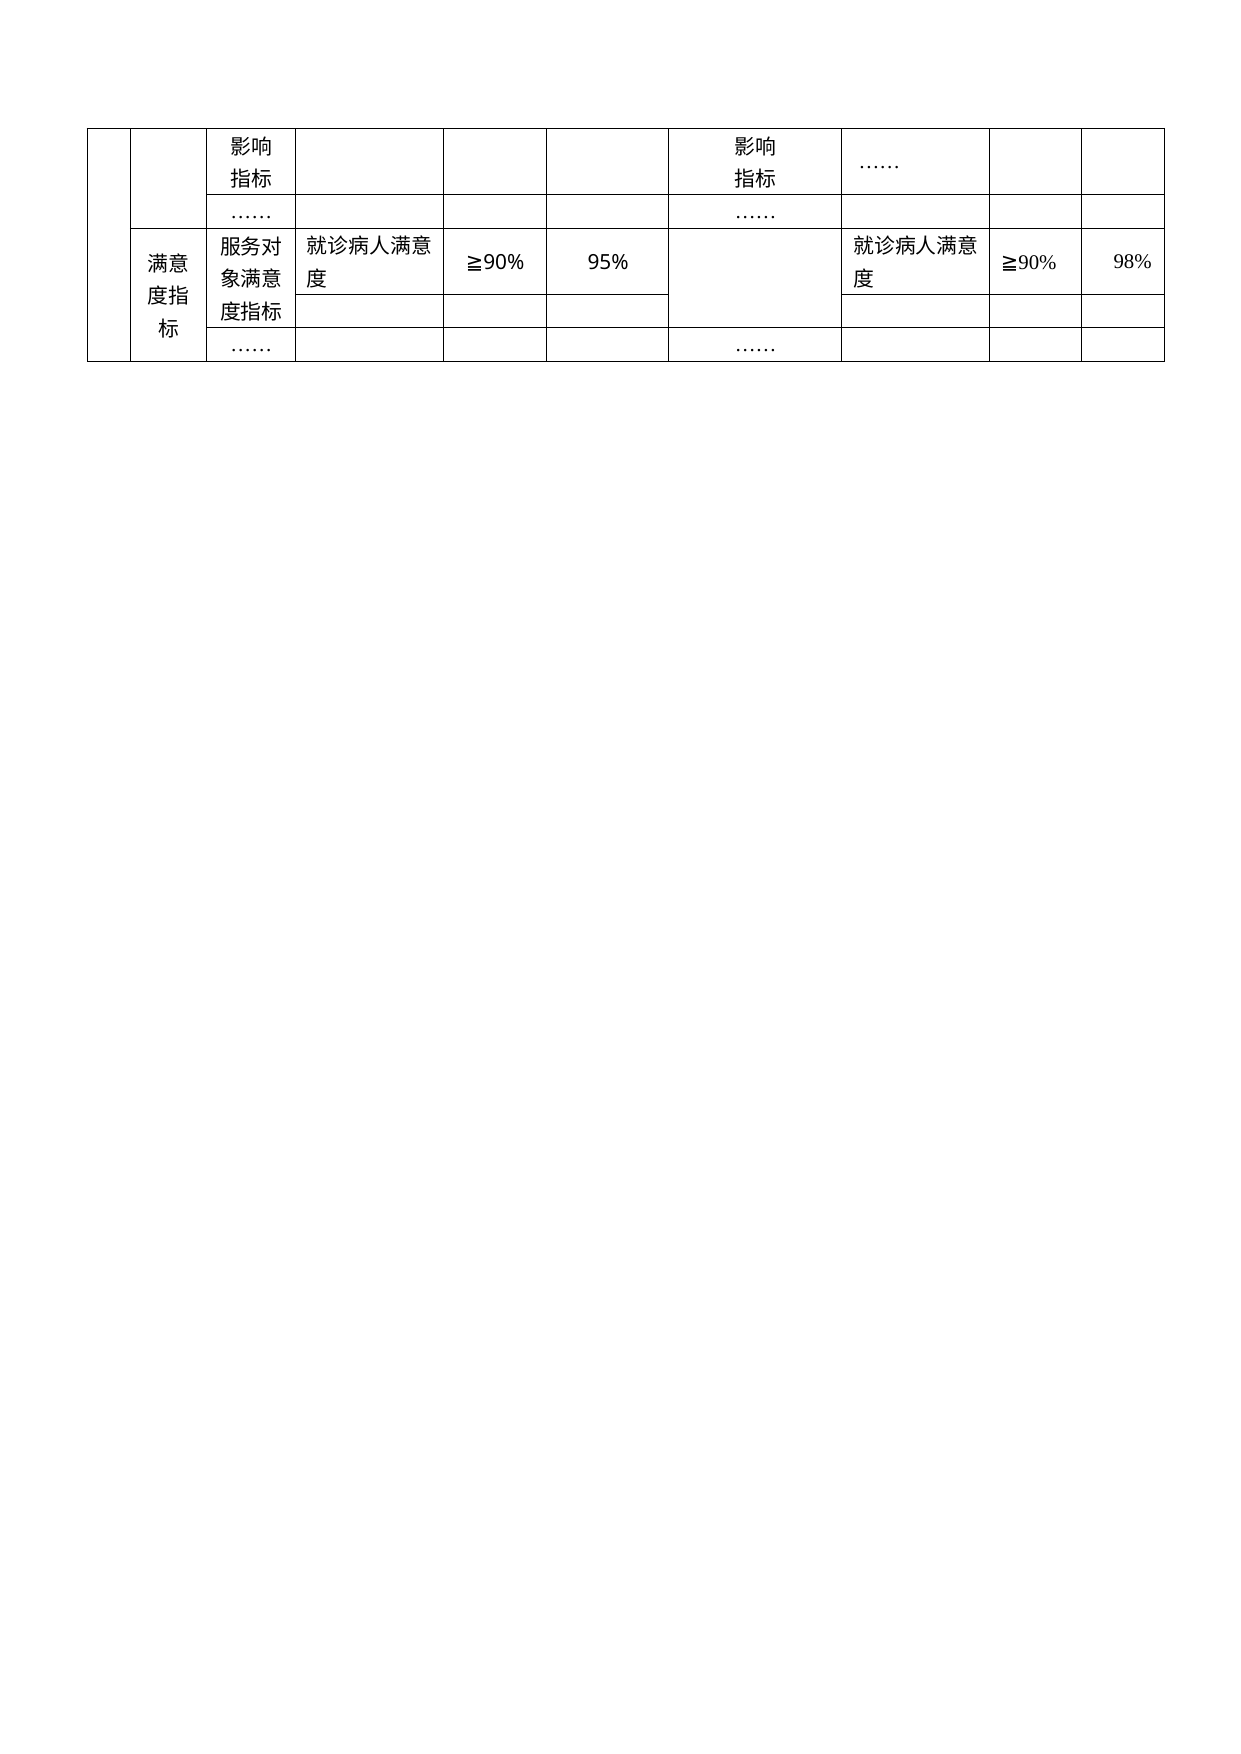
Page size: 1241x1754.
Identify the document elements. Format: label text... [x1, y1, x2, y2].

table_cell [444, 328, 546, 361]
table_cell [547, 328, 668, 361]
table_cell …… [207, 328, 295, 361]
table_cell …… [669, 328, 841, 361]
table_cell [296, 295, 443, 327]
table_cell [990, 129, 1081, 194]
table_cell 就诊病人满意度 [296, 229, 443, 293]
table_cell [842, 328, 989, 361]
table_cell 满意度指标 [131, 229, 206, 361]
table_cell 可持续 影响 指标 [669, 129, 841, 194]
table_cell ≧90% [444, 229, 546, 293]
table_cell [990, 295, 1081, 327]
table_cell [296, 129, 443, 194]
table_cell [444, 295, 546, 327]
table_cell [547, 295, 668, 327]
table_cell 就诊病人满意度 [842, 229, 989, 293]
table_cell 可持续影响 指标 [207, 129, 295, 194]
table_cell [990, 328, 1081, 361]
table_cell [1082, 195, 1164, 227]
table_cell [842, 295, 989, 327]
table_cell [842, 195, 989, 227]
table_cell …… [207, 195, 295, 227]
table_cell [296, 328, 443, 361]
table_cell 98% [1082, 229, 1164, 293]
table_cell ≧90% [990, 229, 1081, 293]
table_cell [547, 129, 668, 194]
table_cell [669, 229, 841, 327]
table_cell 95% [547, 229, 668, 293]
table_cell 服务对象满意度指标 [207, 229, 295, 327]
table_cell [296, 195, 443, 227]
table_cell [1082, 295, 1164, 327]
table_cell [990, 195, 1081, 227]
table_cell [1082, 328, 1164, 361]
table_cell [1082, 129, 1164, 194]
table_cell …… [842, 129, 989, 194]
table_cell [547, 195, 668, 227]
table_cell …… [669, 195, 841, 227]
table_cell [444, 129, 546, 194]
table_cell [444, 195, 546, 227]
